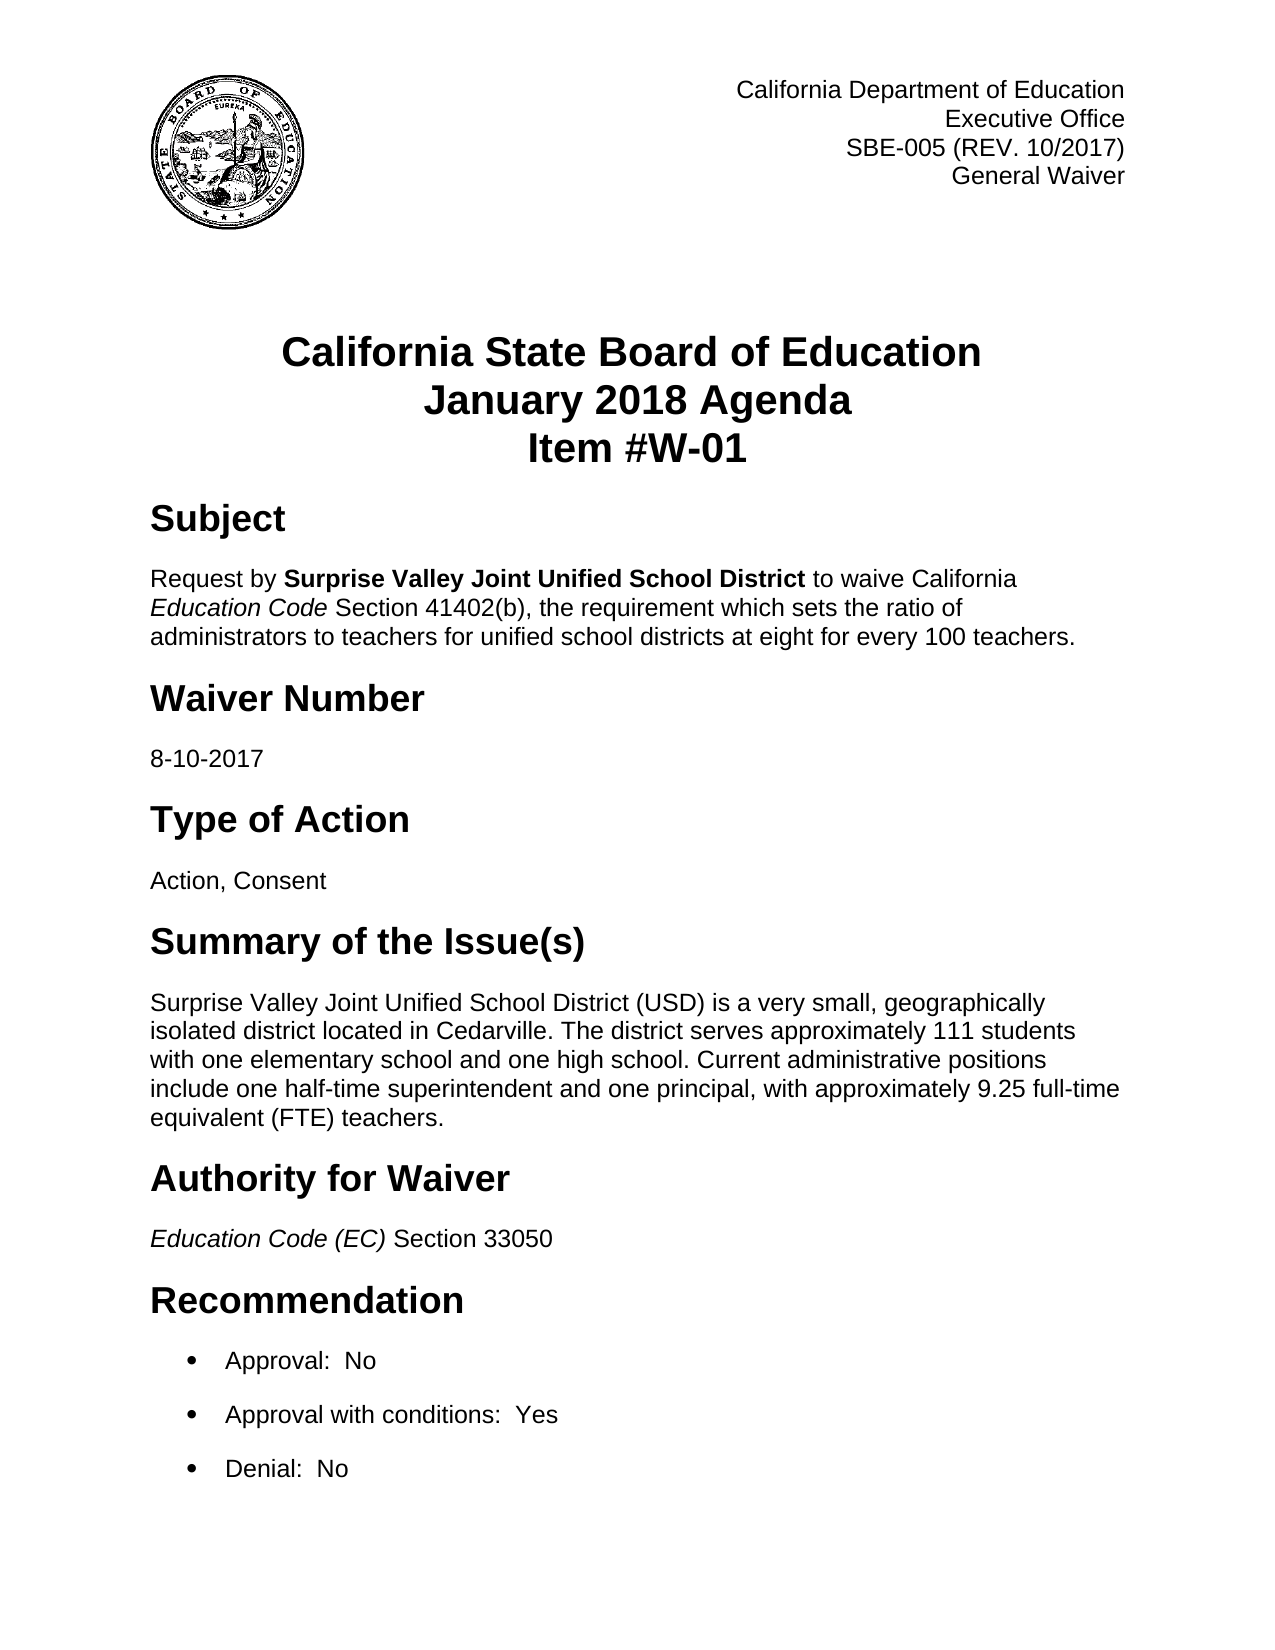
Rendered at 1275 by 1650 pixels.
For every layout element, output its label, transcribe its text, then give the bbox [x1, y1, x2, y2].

subtitle California State Board of Education January 2018 Agenda Item #W-01 [150, 328, 1125, 471]
text Action, Consent [150, 866, 1125, 894]
list Approval: No [187, 1346, 1125, 1375]
text 8-10-2017 [150, 744, 1125, 773]
list Approval with conditions: Yes [187, 1400, 1125, 1429]
text California Department of Education Executive Office SBE-005 (REV. 10/2017) General Waiver [675, 75, 1125, 190]
subtitle Recommendation [150, 1278, 1125, 1321]
subtitle Waiver Number [150, 676, 1125, 719]
subtitle Authority for Waiver [150, 1156, 1125, 1199]
subtitle Summary of the Issue(s) [150, 919, 1125, 963]
text Request by Surprise Valley Joint Unified School District to waive California Education Code Section 41402(b), the requirement which sets the ratio of administrators to teachers for unified school districts at eight for every 100 teachers. [150, 564, 1125, 651]
text Surprise Valley Joint Unified School District (USD) is a very small, geographically isolated district located in Cedarville. The district serves approximately 111 students with one elementary school and one high school. Current administrative positions include one half-time superintendent and one principal, with approximately 9.25 full-time equivalent (FTE) teachers. [150, 988, 1125, 1131]
picture [150, 75, 305, 230]
subtitle Subject [150, 496, 1125, 539]
list Denial: No [187, 1454, 1125, 1483]
text Education Code (EC) Section 33050 [150, 1224, 1125, 1253]
subtitle Type of Action [150, 798, 1125, 841]
